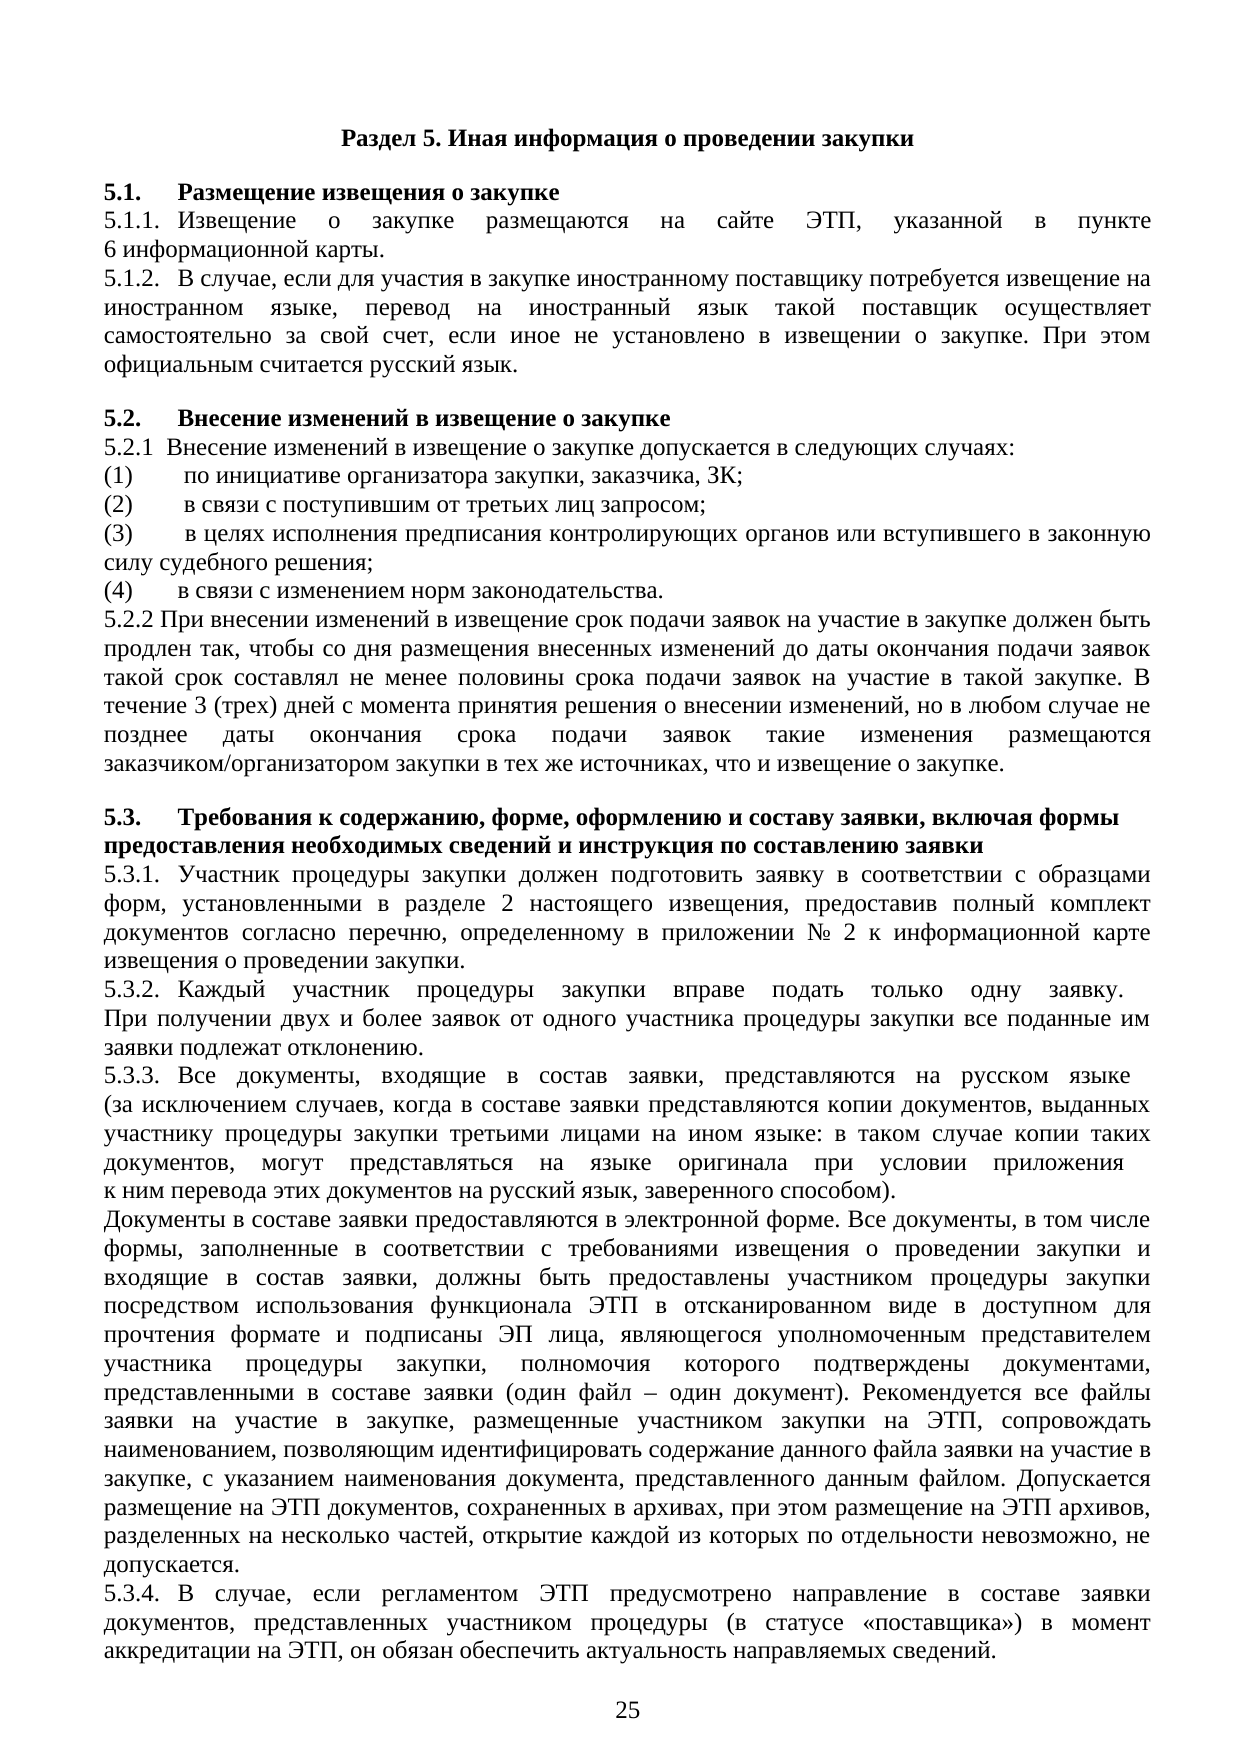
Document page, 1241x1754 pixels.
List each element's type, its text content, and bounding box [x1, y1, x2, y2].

list В случае, если для участия в закупке иностранному поставщику потребуется извещение на иностранном языке, перевод на иностранный язык такой поставщик осуществляет самостоятельно за свой счет, если иное не установлено в извещении о закупке. При этом официальным считается русский язык. [103, 263, 1152, 378]
text (1) по инициативе организатора закупки, заказчика, ЗК; [103, 460, 1152, 489]
text 5.2.1 Внесение изменений в извещение о закупке допускается в следующих случаях: [103, 432, 1152, 460]
text Документы в составе заявки предоставляются в электронной форме. Все документы, в том числе формы, заполненные в соответствии с требованиями извещения о проведении закупки и входящие в состав заявки, должны быть предоставлены участником процедуры закупки посредством использования функционала ЭТП в отсканированном виде в доступном для прочтения формате и подписаны ЭП лица, являющегося уполномоченным представителем участника процедуры закупки, полномочия которого подтверждены документами, представленными в составе заявки (один файл – один документ). Рекомендуется все файлы заявки на участие в закупке, размещенные участником закупки на ЭТП, сопровождать наименованием, позволяющим идентифицировать содержание данного файла заявки на участие в закупке, с указанием наименования документа, представленного данным файлом. Допускается размещение на ЭТП документов, сохраненных в архивах, при этом размещение на ЭТП архивов, разделенных на несколько частей, открытие каждой из которых по отдельности невозможно, не допускается. [103, 1204, 1152, 1578]
list Размещение извещения о закупке [103, 177, 1152, 205]
list Все документы, входящие в состав заявки, представляются на русском языке (за исключением случаев, когда в составе заявки представляются копии документов, выданных участнику процедуры закупки третьими лицами на ином языке: в таком случае копии таких документов, могут представляться на языке оригинала при условии приложения к ним перевода этих документов на русский язык, заверенного способом). [103, 1060, 1152, 1204]
text Раздел 5. Иная информация о проведении закупки [103, 123, 1152, 152]
text (3) в целях исполнения предписания контролирующих органов или вступившего в законную силу судебного решения; [103, 518, 1152, 575]
list Внесение изменений в извещение о закупке [103, 403, 1152, 432]
list Требования к содержанию, форме, оформлению и составу заявки, включая формы предоставления необходимых сведений и инструкция по составлению заявки [103, 802, 1152, 859]
list В случае, если регламентом ЭТП предусмотрено направление в составе заявки документов, представленных участником процедуры (в статусе «поставщика») в момент аккредитации на ЭТП, он обязан обеспечить актуальность направляемых сведений. [103, 1578, 1152, 1664]
text (2) в связи с поступившим от третьих лиц запросом; [103, 489, 1152, 518]
list Участник процедуры закупки должен подготовить заявку в соответствии с образцами форм, установленными в разделе 2 настоящего извещения, предоставив полный комплект документов согласно перечню, определенному в приложении № 2 к информационной карте извещения о проведении закупки. [103, 859, 1152, 974]
text (4) в связи с изменением норм законодательства. [103, 575, 1152, 604]
text 5.2.2 При внесении изменений в извещение срок подачи заявок на участие в закупке должен быть продлен так, чтобы со дня размещения внесенных изменений до даты окончания подачи заявок такой срок составлял не менее половины срока подачи заявок на участие в такой закупке. В течение 3 (трех) дней с момента принятия решения о внесении изменений, но в любом случае не позднее даты окончания срока подачи заявок такие изменения размещаются заказчиком/организатором закупки в тех же источниках, что и извещение о закупке. [103, 604, 1152, 777]
list Каждый участник процедуры закупки вправе подать только одну заявку. При получении двух и более заявок от одного участника процедуры закупки все поданные им заявки подлежат отклонению. [103, 974, 1152, 1060]
list Извещение о закупке размещаются на сайте ЭТП, указанной в пункте 6 информационной карты. [103, 205, 1152, 263]
